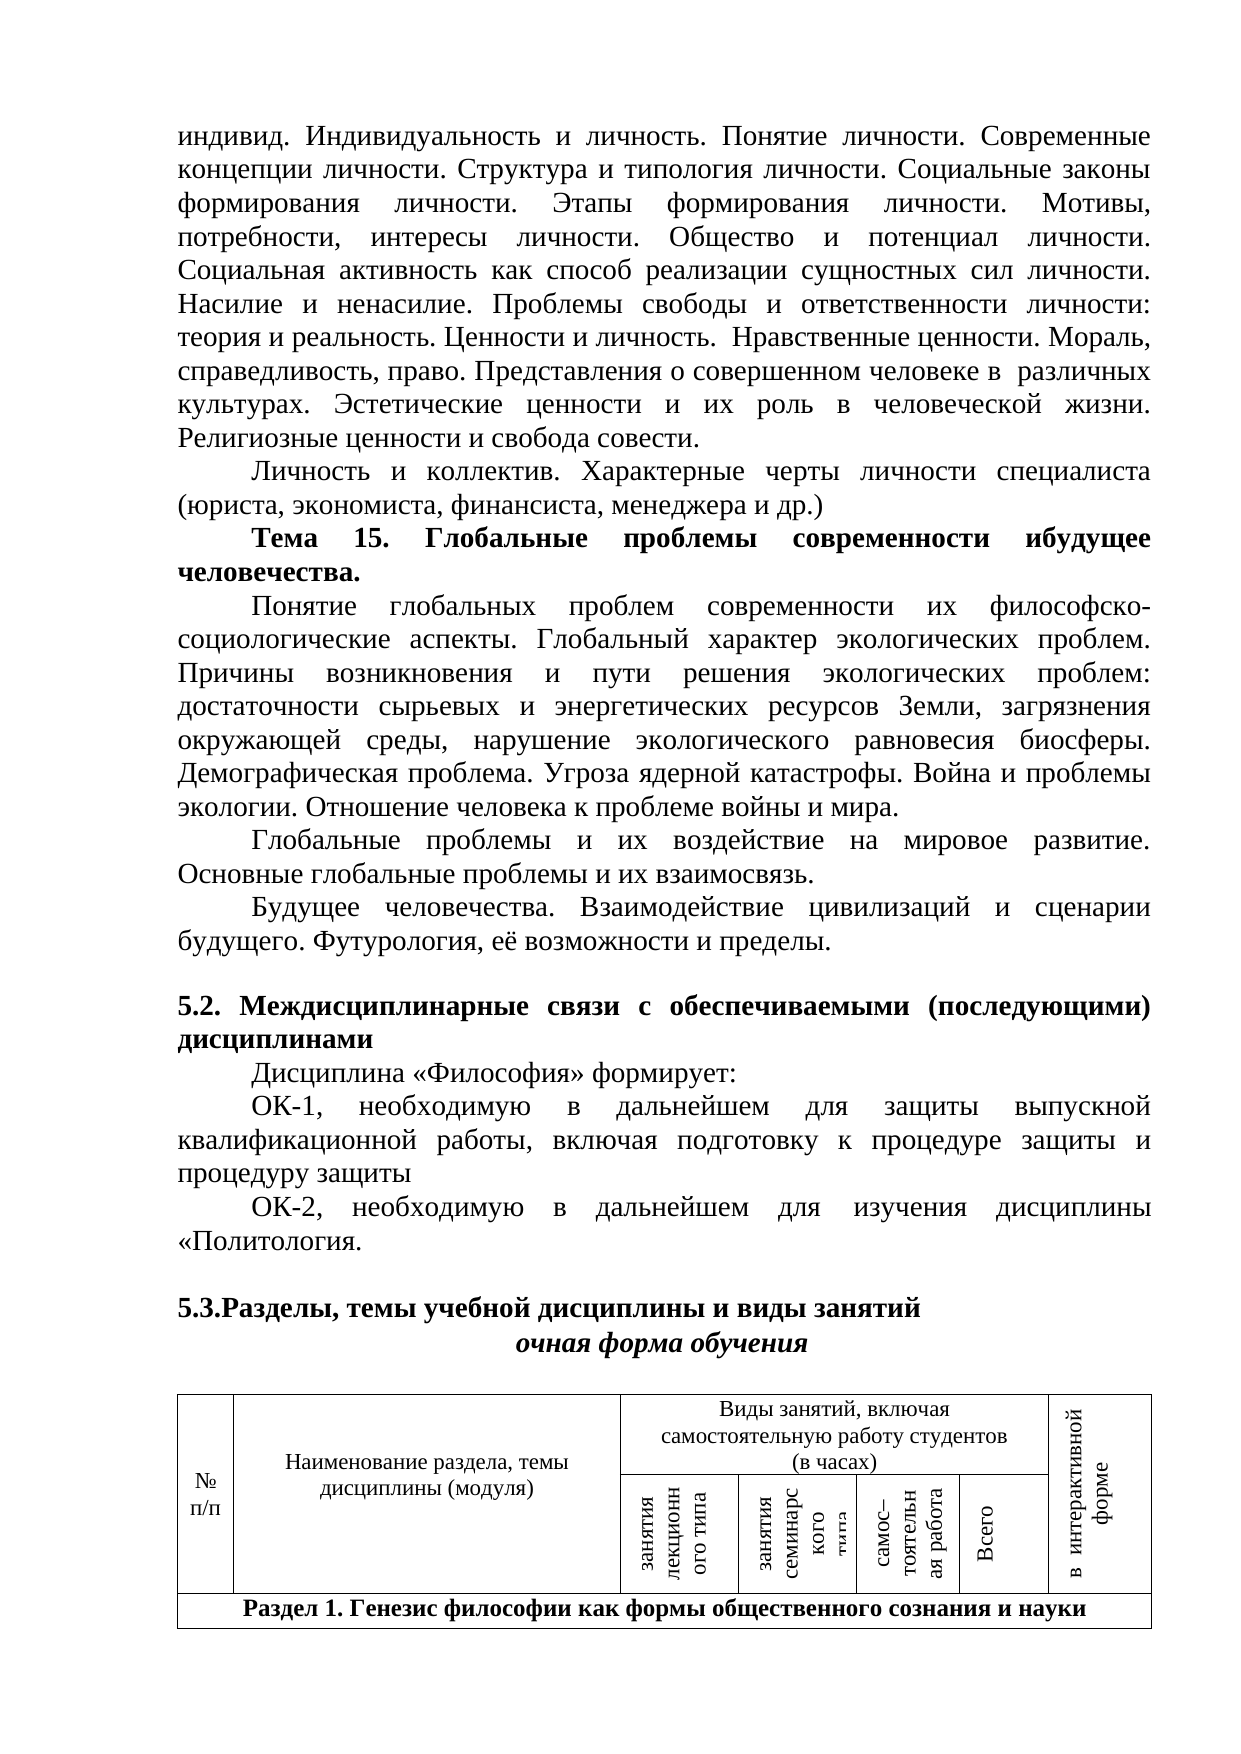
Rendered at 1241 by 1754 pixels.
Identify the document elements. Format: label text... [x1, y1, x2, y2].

text ОК-1, необходимую в дальнейшем для защиты выпускной квалификационной работы, включая подготовку к процедуре защиты и процедуру защиты [177, 1088, 1152, 1189]
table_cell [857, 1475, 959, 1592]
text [177, 118, 1152, 453]
text Личность и коллектив. Характерные черты личности специалиста (юриста, экономиста, финансиста, менеджера и др.) [177, 453, 1152, 521]
text Будущее человечества. Взаимодействие цивилизаций и сценарии будущего. Футурология, её возможности и пределы. [177, 889, 1152, 957]
text ОК-2, необходимую в дальнейшем для изучения дисциплины «Политология. [177, 1189, 1152, 1256]
text 5.3.Разделы, темы учебной дисциплины и виды занятий [177, 1290, 1152, 1323]
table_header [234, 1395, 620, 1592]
text очная форма обучения [177, 1325, 1147, 1359]
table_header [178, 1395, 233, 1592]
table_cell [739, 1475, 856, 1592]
text Дисциплина «Философия» формирует: [177, 1055, 1152, 1088]
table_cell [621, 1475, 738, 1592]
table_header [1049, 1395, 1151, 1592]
text Тема 15. Глобальные проблемы современности ибудущее человечества. [177, 521, 1152, 588]
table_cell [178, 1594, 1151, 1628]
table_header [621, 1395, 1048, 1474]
text Понятие глобальных проблем современности их философско-социологические аспекты. Глобальный характер экологических проблем. Причины возникновения и пути решения экологических проблем: достаточности сырьевых и энергетических ресурсов Земли, загрязнения окружающей среды, нарушение экологического равновесия биосферы. Демографическая проблема. Угроза ядерной катастрофы. Война и проблемы экологии. Отношение человека к проблеме войны и мира. [177, 588, 1152, 822]
text Глобальные проблемы и их воздействие на мировое развитие. Основные глобальные проблемы и их взаимосвязь. [177, 822, 1152, 889]
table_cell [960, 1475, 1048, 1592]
text 5.2. Междисциплинарные связи с обеспечиваемыми (последующими) дисциплинами [177, 988, 1152, 1055]
